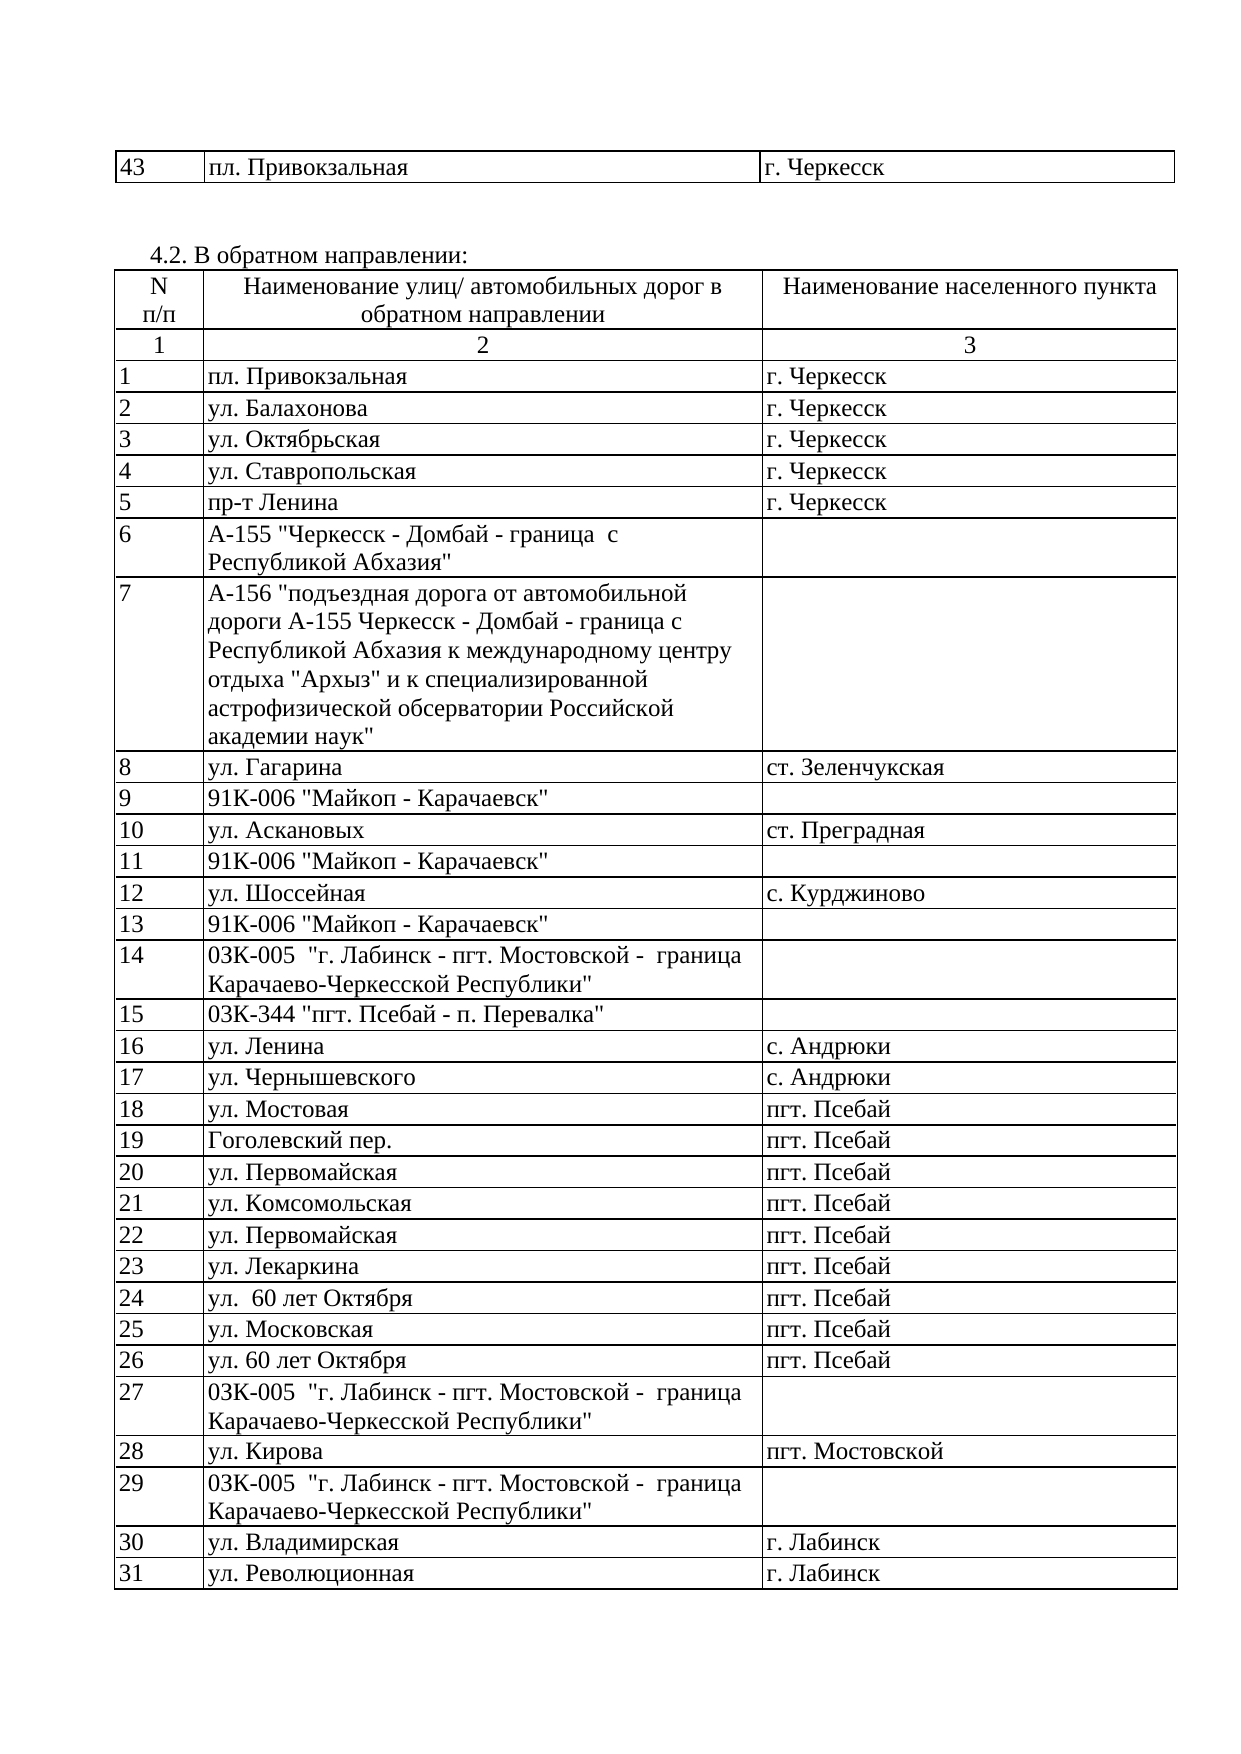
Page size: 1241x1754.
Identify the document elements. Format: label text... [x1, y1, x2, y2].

table_cell 28 [115, 1436, 203, 1466]
table_cell 10 [115, 814, 203, 844]
table_cell г. Лабинск [763, 1557, 1177, 1588]
table_cell 0ЗК-005 "г. Лабинск - пгт. Мостовской - граница Карачаево-Черкесской Республики" [204, 1377, 762, 1434]
table_cell 91К-006 "Майкоп - Карачаевск" [204, 846, 762, 876]
table_cell 22 [115, 1219, 203, 1250]
table_cell ул. Мостовая [204, 1094, 762, 1124]
table_cell г. Черкесск [763, 391, 1177, 423]
table_cell 30 [115, 1526, 203, 1557]
table_cell 21 [115, 1188, 203, 1218]
table_cell Гоголевский пер. [204, 1126, 762, 1155]
table_cell 13 [115, 909, 203, 939]
table_cell 25 [115, 1314, 203, 1344]
table_cell г. Черкесск [761, 152, 1174, 181]
table_cell ул. Ленина [204, 1031, 762, 1061]
table_cell [763, 998, 1177, 1029]
table_cell ул. Гагарина [204, 752, 762, 782]
table_cell ст. Преградная [763, 813, 1177, 844]
table_cell 43 [117, 152, 204, 181]
table_cell пр-т Ленина [204, 487, 762, 517]
table_cell пл. Привокзальная [205, 152, 759, 181]
table_cell [763, 517, 1177, 576]
table_cell ст. Зеленчукская [763, 750, 1177, 782]
table_cell пгт. Мостовской [763, 1435, 1177, 1466]
table_cell 0ЗК-005 "г. Лабинск - пгт. Мостовской - граница Карачаево-Черкесской Республики" [204, 941, 762, 998]
table_cell пгт. Псебай [763, 1344, 1177, 1376]
table_cell 26 [115, 1345, 203, 1376]
table_cell ул. Московская [204, 1314, 762, 1344]
table_cell ул. Комсомольская [204, 1188, 762, 1218]
table_cell ул. 60 лет Октября [204, 1346, 762, 1376]
table_cell 23 [115, 1251, 203, 1281]
table_cell ул. Революционная [204, 1558, 762, 1588]
table_cell А-155 "Черкесск - Домбай - граница с Республикой Абхазия" [204, 519, 762, 576]
table_cell 17 [115, 1062, 203, 1092]
table_cell [763, 1376, 1177, 1434]
table_cell пгт. Псебай [763, 1313, 1177, 1344]
table_cell 19 [115, 1125, 203, 1155]
table_cell 7 [115, 577, 203, 750]
table_cell ул. Ставропольская [204, 456, 762, 486]
table_cell 03К-344 "пгт. Псебай - п. Перевалка" [204, 1000, 762, 1029]
table_cell 14 [115, 940, 203, 998]
table_cell пгт. Псебай [763, 1218, 1177, 1250]
table_cell [763, 782, 1177, 813]
table_cell 4 [115, 455, 203, 486]
table_cell 18 [115, 1094, 203, 1124]
table_cell 29 [115, 1467, 203, 1525]
table_cell [763, 1466, 1177, 1525]
table_cell 20 [115, 1156, 203, 1187]
table_cell 2 [204, 330, 762, 360]
table_cell с. Андрюки [763, 1030, 1177, 1061]
table_cell ул. Шоссейная [204, 878, 762, 907]
table_header Наименование населенного пункта [763, 271, 1177, 328]
table_cell 16 [115, 1031, 203, 1061]
table_cell ул. Аскановых [204, 815, 762, 844]
table_cell [763, 576, 1177, 750]
table_cell ул. Кирова [204, 1436, 762, 1466]
table_cell 0ЗК-005 "г. Лабинск - пгт. Мостовской - граница Карачаево-Черкесской Республики" [204, 1468, 762, 1525]
table_cell [763, 939, 1177, 998]
table_cell 12 [115, 877, 203, 907]
table_cell пгт. Псебай [763, 1281, 1177, 1313]
table_cell 3 [763, 328, 1177, 360]
table_cell 8 [115, 751, 203, 782]
table_cell ул. Владимирская [204, 1527, 762, 1557]
table_cell А-156 "подъездная дорога от автомобильной дороги А-155 Черкесск - Домбай - граница с Республикой Абхазия к международному центру отдыха "Архыз" и к специализированной астрофизической обсерватории Российской академии наук" [204, 578, 762, 750]
table_cell 31 [115, 1558, 203, 1588]
table_cell 1 [115, 361, 203, 391]
table_cell 11 [115, 846, 203, 876]
table_cell ул. Балахонова [204, 393, 762, 423]
table_cell г. Черкесск [763, 360, 1177, 391]
table_header N п/п [115, 271, 203, 328]
table_cell г. Черкесск [763, 454, 1177, 486]
table_cell ул. Первомайская [204, 1220, 762, 1250]
table_cell пгт. Псебай [763, 1124, 1177, 1155]
table_cell пгт. Псебай [763, 1187, 1177, 1218]
table_cell ул. Октябрьская [204, 424, 762, 454]
table_cell с. Курджиново [763, 876, 1177, 907]
table_cell 15 [115, 999, 203, 1029]
table_cell ул. Лекаркина [204, 1251, 762, 1281]
table_cell ул. 60 лет Октября [204, 1283, 762, 1313]
table_cell [763, 845, 1177, 876]
table_cell пгт. Псебай [763, 1093, 1177, 1124]
table_cell 9 [115, 783, 203, 813]
table_cell 91К-006 "Майкоп - Карачаевск" [204, 783, 762, 813]
table_cell г. Лабинск [763, 1525, 1177, 1557]
table_cell 1 [115, 329, 203, 360]
table_cell ул. Первомайская [204, 1157, 762, 1187]
table_cell пгт. Псебай [763, 1250, 1177, 1281]
table_cell [763, 908, 1177, 939]
table_cell 3 [115, 424, 203, 454]
table_header Наименование улиц/ автомобильных дорог в обратном направлении [204, 271, 762, 328]
table_cell ул. Чернышевского [204, 1063, 762, 1092]
table_cell с. Андрюки [763, 1061, 1177, 1092]
table_cell 24 [115, 1282, 203, 1313]
table_cell 5 [115, 487, 203, 517]
table_cell г. Черкесск [763, 486, 1177, 517]
table_cell 2 [115, 392, 203, 423]
table_cell 91К-006 "Майкоп - Карачаевск" [204, 909, 762, 939]
table_cell г. Черкесск [763, 423, 1177, 454]
table_cell 27 [115, 1377, 203, 1434]
table_cell пгт. Псебай [763, 1155, 1177, 1187]
text 4.2. В обратном направлении: [150, 241, 1090, 269]
table_cell пл. Привокзальная [204, 361, 762, 391]
table_cell 6 [115, 518, 203, 576]
